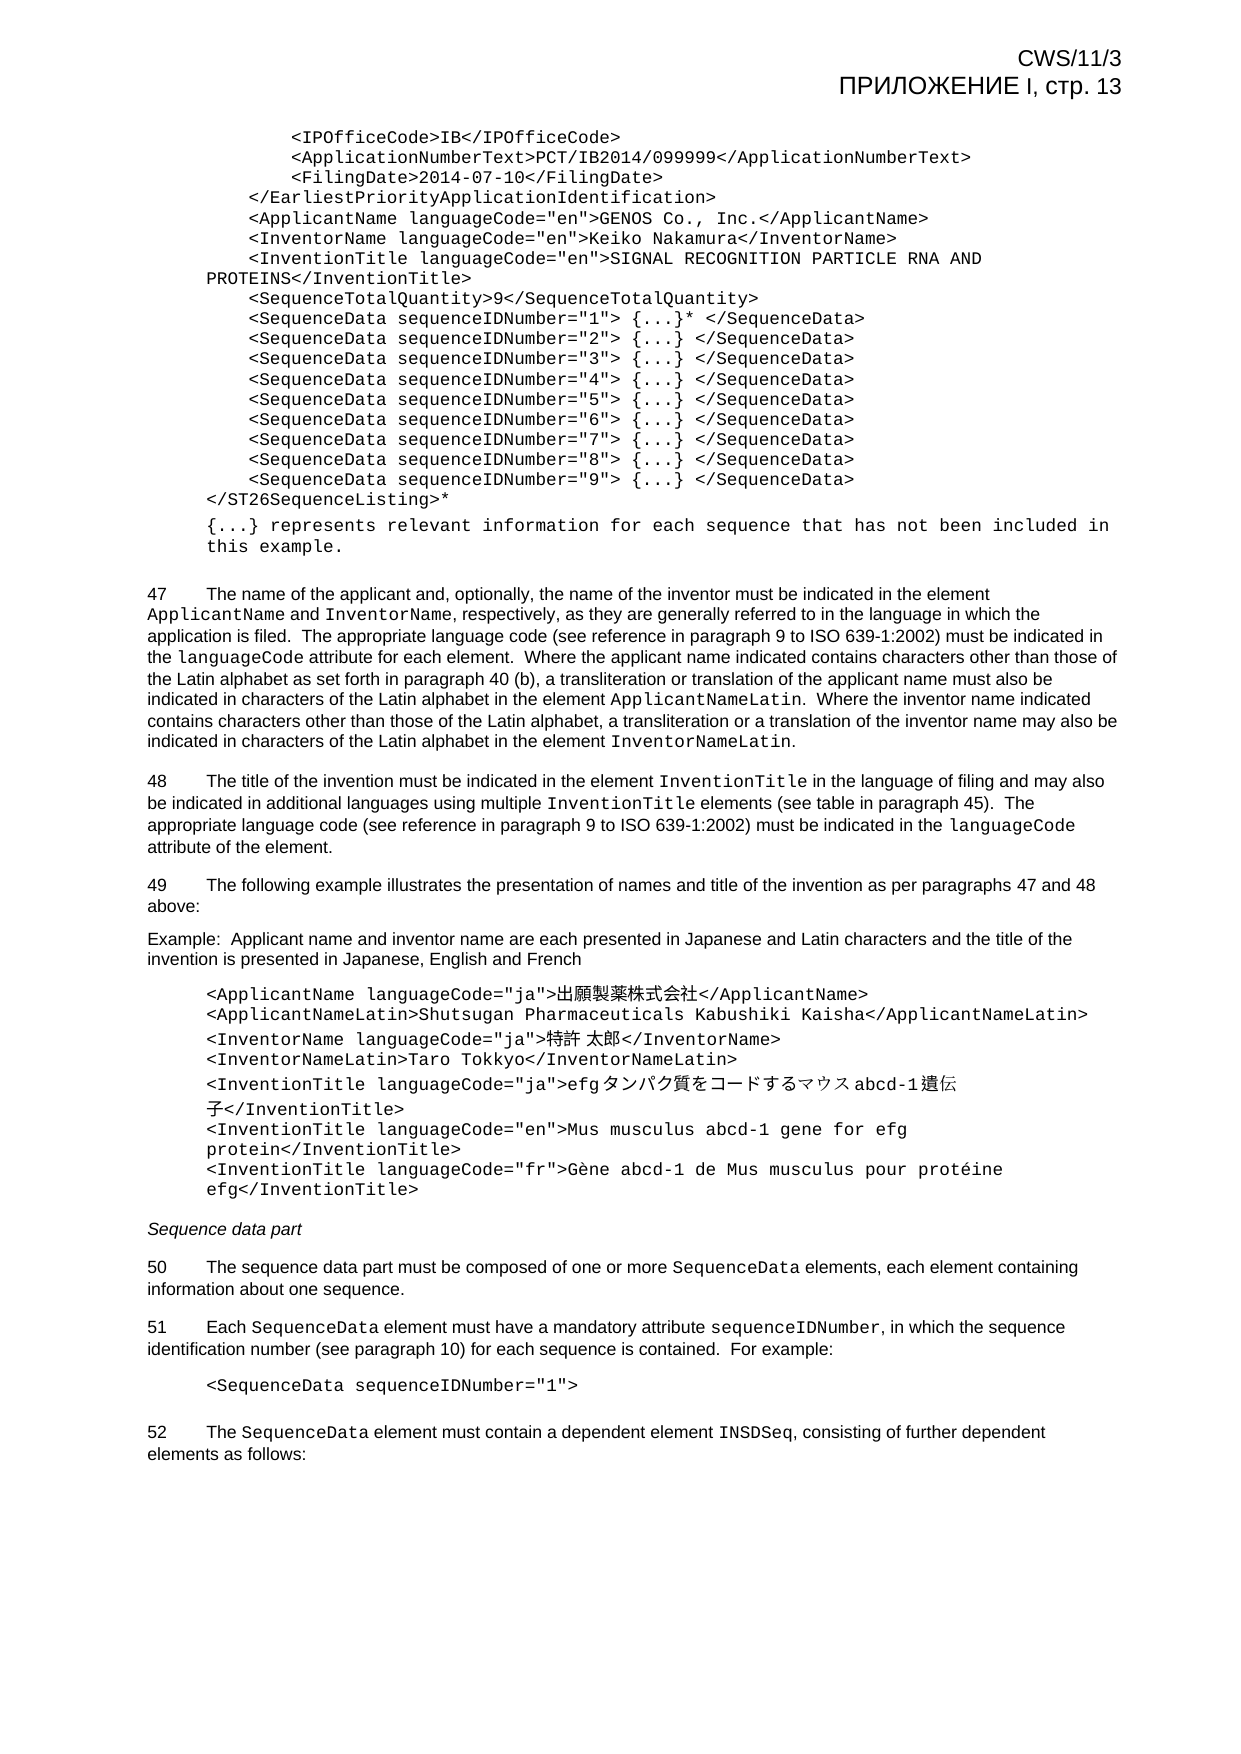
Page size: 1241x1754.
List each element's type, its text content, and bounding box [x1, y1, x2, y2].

text <SequenceData sequenceIDNumber="4"> {...} </SequenceData> [206, 370, 1122, 390]
text <ApplicantName languageCode="en">GENOS Co., Inc.</ApplicantName> [206, 209, 1122, 229]
text <SequenceData sequenceIDNumber="1"> {...}* </SequenceData> [206, 310, 1122, 330]
text <InventionTitle languageCode="en">SIGNAL RECOGNITION PARTICLE RNA AND PROTEINS</InventionTitle> [206, 249, 1122, 290]
text <SequenceData sequenceIDNumber="6"> {...} </SequenceData> [206, 410, 1122, 430]
text {...} represents relevant information for each sequence that has not been included in this example. [206, 517, 1122, 557]
list The sequence data part must be composed of one or more SequenceData elements, each element containing information about one sequence. [147, 1257, 1122, 1299]
text <IPOfficeCode>IB</IPOfficeCode> [206, 129, 1122, 149]
list The SequenceData element must contain a dependent element INSDSeq, consisting of further dependent elements as follows: [147, 1422, 1122, 1464]
text <InventionTitle languageCode="en">Mus musculus abcd-1 gene for efg protein</InventionTitle> [206, 1120, 1122, 1161]
text <FilingDate>2014-07-10</FilingDate> [206, 169, 1122, 189]
text <SequenceData sequenceIDNumber="8"> {...} </SequenceData> [206, 451, 1122, 471]
text <SequenceTotalQuantity>9</SequenceTotalQuantity> [206, 290, 1122, 310]
text </ST26SequenceListing>* [206, 491, 1122, 511]
text <InventionTitle languageCode="fr">Gène abcd-1 de Mus musculus pour protéine efg</InventionTitle> [206, 1161, 1122, 1201]
text <InventorNameLatin>Taro Tokkyo</InventorNameLatin> [206, 1050, 1122, 1070]
text <InventionTitle languageCode="ja">efgタンパク質をコードするマウスabcd-1遺伝子</InventionTitle> [206, 1070, 1122, 1120]
text <ApplicantName languageCode="ja">出願製薬株式会社</ApplicantName> [206, 982, 1122, 1006]
text <SequenceData sequenceIDNumber="5"> {...} </SequenceData> [206, 390, 1122, 410]
text Example: Applicant name and inventor name are each presented in Japanese and Latin characters and the title of the invention is presented in Japanese, English and French [147, 928, 1122, 969]
text </EarliestPriorityApplicationIdentification> [206, 189, 1122, 209]
list Each SequenceData element must have a mandatory attribute sequenceIDNumber, in which the sequence identification number (see paragraph 10) for each sequence is contained. For example: [147, 1317, 1122, 1359]
list The following example illustrates the presentation of names and title of the invention as per paragraphs 47 and 48 above: [147, 875, 1122, 916]
text <SequenceData sequenceIDNumber="9"> {...} </SequenceData> [206, 471, 1122, 491]
text <InventorName languageCode="en">Keiko Nakamura</InventorName> [206, 229, 1122, 249]
text <InventorName languageCode="ja">特許 太郎</InventorName> [206, 1026, 1122, 1050]
text <ApplicationNumberText>PCT/IB2014/099999</ApplicationNumberText> [206, 149, 1122, 169]
text <SequenceData sequenceIDNumber="2"> {...} </SequenceData> [206, 330, 1122, 350]
text <SequenceData sequenceIDNumber="1"> [206, 1377, 1122, 1397]
text <SequenceData sequenceIDNumber="3"> {...} </SequenceData> [206, 350, 1122, 370]
text <SequenceData sequenceIDNumber="7"> {...} </SequenceData> [206, 430, 1122, 451]
subtitle Sequence data part [147, 1218, 1122, 1239]
text <ApplicantNameLatin>Shutsugan Pharmaceuticals Kabushiki Kaisha</ApplicantNameLatin> [206, 1006, 1122, 1026]
list The title of the invention must be indicated in the element InventionTitle in the language of filing and may also be indicated in additional languages using multiple InventionTitle elements (see table in paragraph 45). The appropriate language code (see reference in paragraph 9 to ISO 639-1:2002) must be indicated in the languageCode attribute of the element. [147, 771, 1122, 857]
list The name of the applicant and, optionally, the name of the inventor must be indicated in the element ApplicantName and InventorName, respectively, as they are generally referred to in the language in which the application is filed. The appropriate language code (see reference in paragraph 9 to ISO 639-1:2002) must be indicated in the languageCode attribute for each element. Where the applicant name indicated contains characters other than those of the Latin alphabet as set forth in paragraph 40 (b), a transliteration or translation of the applicant name must also be indicated in characters of the Latin alphabet in the element ApplicantNameLatin. Where the inventor name indicated contains characters other than those of the Latin alphabet, a transliteration or a translation of the inventor name may also be indicated in characters of the Latin alphabet in the element InventorNameLatin. [147, 584, 1122, 753]
